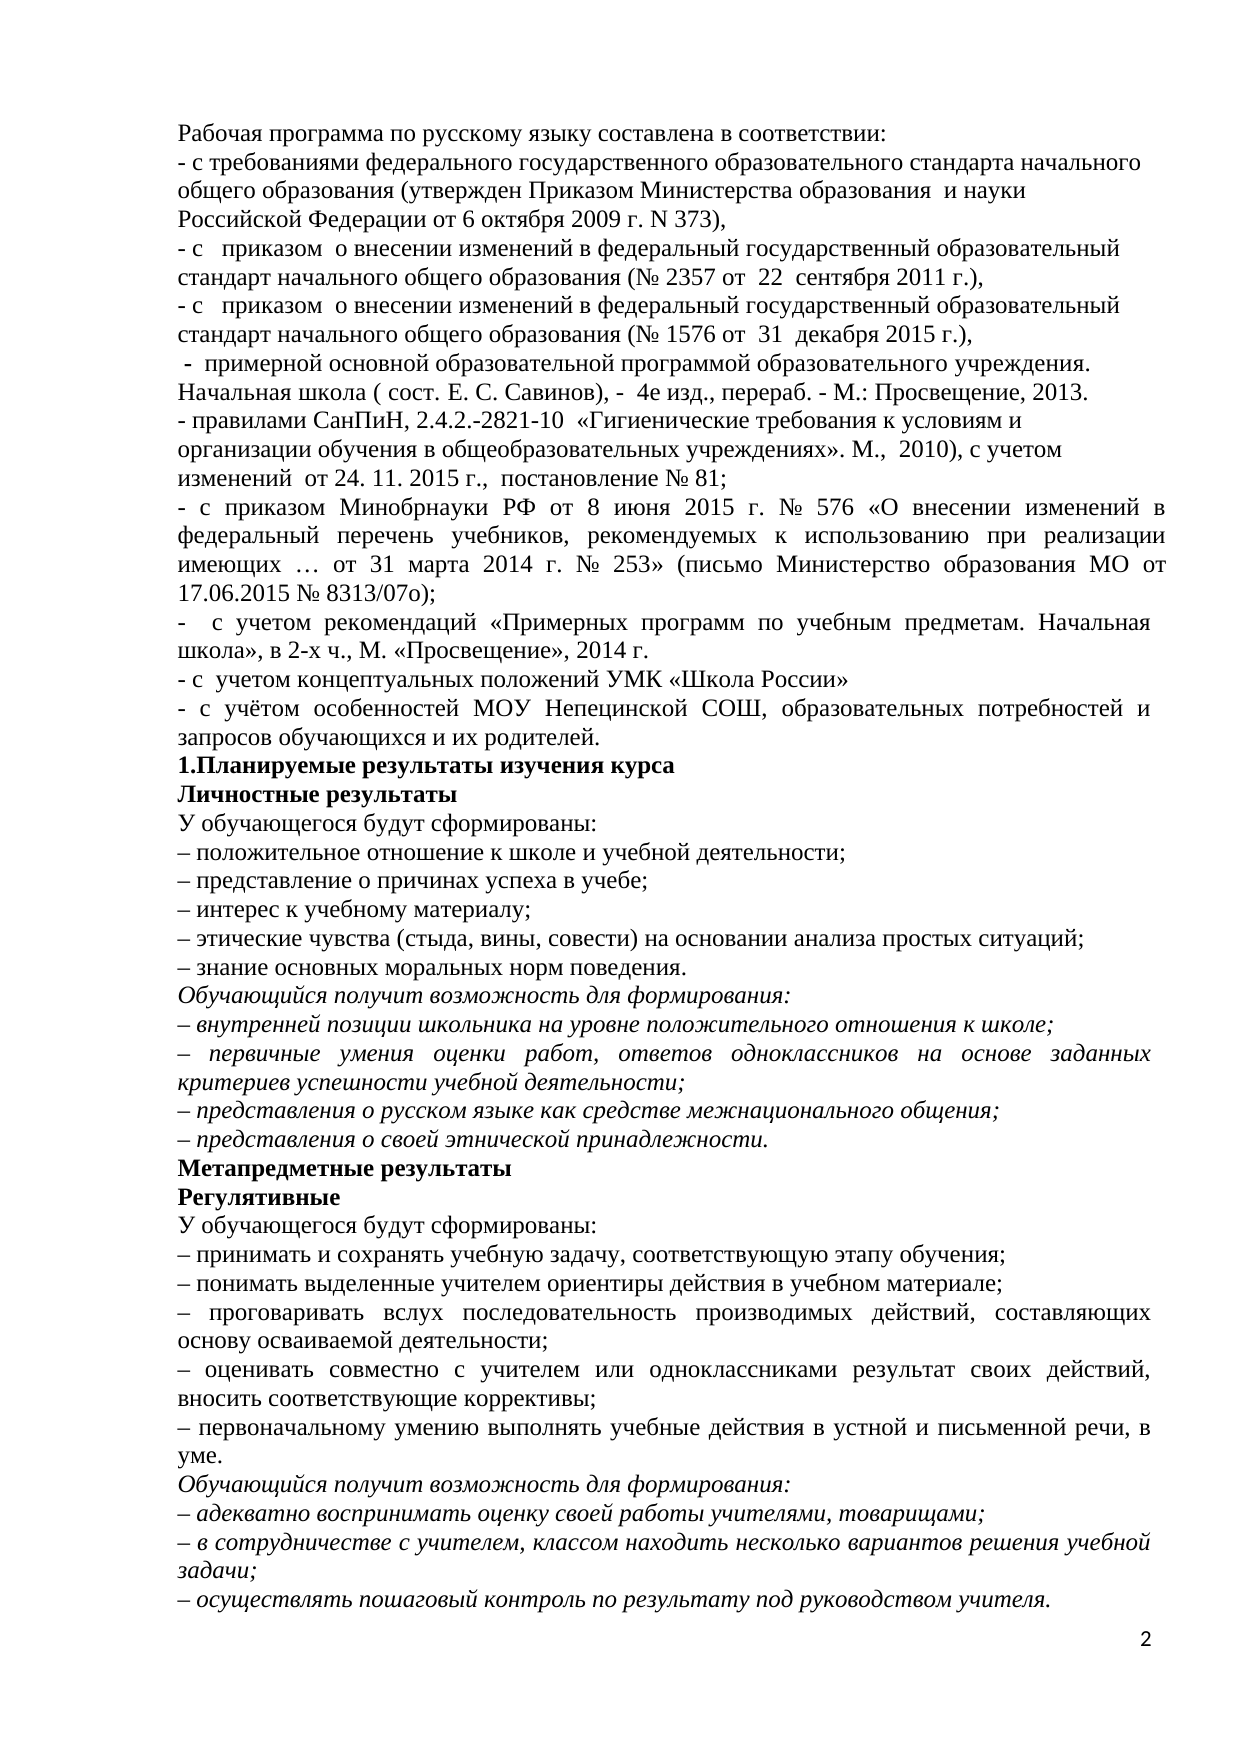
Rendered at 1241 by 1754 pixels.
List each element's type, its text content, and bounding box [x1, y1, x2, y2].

text – положительное отношение к школе и учебной деятельности; [177, 837, 1152, 866]
text Метапредметные результаты [177, 1153, 1152, 1182]
text Обучающийся получит возможность для формирования: [177, 1469, 1152, 1498]
text – принимать и сохранять учебную задачу, соответствующую этапу обучения; [177, 1239, 1152, 1268]
text - с приказом о внесении изменений в федеральный государственный образовательный стандарт начального общего образования (№ 2357 от 22 сентября 2011 г.), [177, 233, 1152, 291]
text – первоначальному умению выполнять учебные действия в устной и письменной речи, в уме. [177, 1412, 1152, 1469]
text – интерес к учебному материалу; [177, 894, 1152, 923]
text – адекватно воспринимать оценку своей работы учителями, товарищами; [177, 1498, 1152, 1527]
text - с учетом рекомендаций «Примерных программ по учебным предметам. Начальная школа», в 2-х ч., М. «Просвещение», 2014 г. [177, 607, 1152, 664]
text – первичные умения оценки работ, ответов одноклассников на основе заданных критериев успешности учебной деятельности; [177, 1038, 1152, 1096]
text - с учётом особенностей МОУ Непецинской СОШ, образовательных потребностей и запросов обучающихся и их родителей. [177, 693, 1152, 751]
text – внутренней позиции школьника на уровне положительного отношения к школе; [177, 1009, 1152, 1038]
text - с приказом Минобрнауки РФ от 8 июня 2015 г. № 576 «О внесении изменений в федеральный перечень учебников, рекомендуемых к использованию при реализации имеющих … от 31 марта 2014 г. № 253» (письмо Министерство образования МО от 17.06.2015 № 8313/07о); [177, 549, 1166, 607]
text Рабочая программа по русскому языку составлена в соответствии: [177, 118, 1142, 147]
text - правилами СанПиН, 2.4.2.-2821-10 «Гигиенические требования к условиям и организации обучения в общеобразовательных учреждениях». М., 2010), с учетом изменений от 24. 11. 2015 г., постановление № 81; [177, 406, 1152, 492]
text Обучающийся получит возможность для формирования: [177, 981, 1152, 1009]
text – в сотрудничестве с учителем, классом находить несколько вариантов решения учебной задачи; [177, 1527, 1152, 1584]
text 1.Планируемые результаты изучения курса [177, 751, 1152, 779]
text – понимать выделенные учителем ориентиры действия в учебном материале; [177, 1268, 1152, 1297]
text У обучающегося будут сформированы: [177, 808, 1152, 837]
text Личностные результаты [177, 779, 1152, 808]
text – представления о своей этнической принадлежности. [177, 1124, 1152, 1153]
text – представление о причинах успеха в учебе; [177, 866, 1152, 894]
text - примерной основной образовательной программой образовательного учреждения. Начальная школа ( сост. Е. С. Савинов), - 4­е изд., перераб. - М.: Просвещение, 2013. [177, 348, 1152, 406]
text - с приказом о внесении изменений в федеральный государственный образовательный стандарт начального общего образования (№ 1576 от 31 декабря 2015 г.), [177, 291, 1152, 348]
text – проговаривать вслух последовательность производимых действий, составляющих основу осваиваемой деятельности; [177, 1297, 1152, 1354]
text – знание основных моральных норм поведения. [177, 952, 1152, 981]
text – оценивать совместно с учителем или одноклассниками результат своих действий, вносить соответствующие коррективы; [177, 1354, 1152, 1412]
text - с учетом концептуальных положений УМК «Школа России» [177, 664, 1152, 693]
text – осуществлять пошаговый контроль по результату под руководством учителя. [177, 1584, 1152, 1613]
text У обучающегося будут сформированы: [177, 1211, 1152, 1239]
text - с требованиями федерального государственного образовательного стандарта начального общего образования (утвержден Приказом Министерства образования и науки Российской Федерации от 6 октября . N 373), [177, 147, 1152, 233]
text – представления о русском языке как средстве межнационального общения; [177, 1096, 1152, 1124]
text Регулятивные [177, 1182, 1152, 1211]
text – этические чувства (стыда, вины, совести) на основании анализа простых ситуаций; [177, 923, 1152, 952]
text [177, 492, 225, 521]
